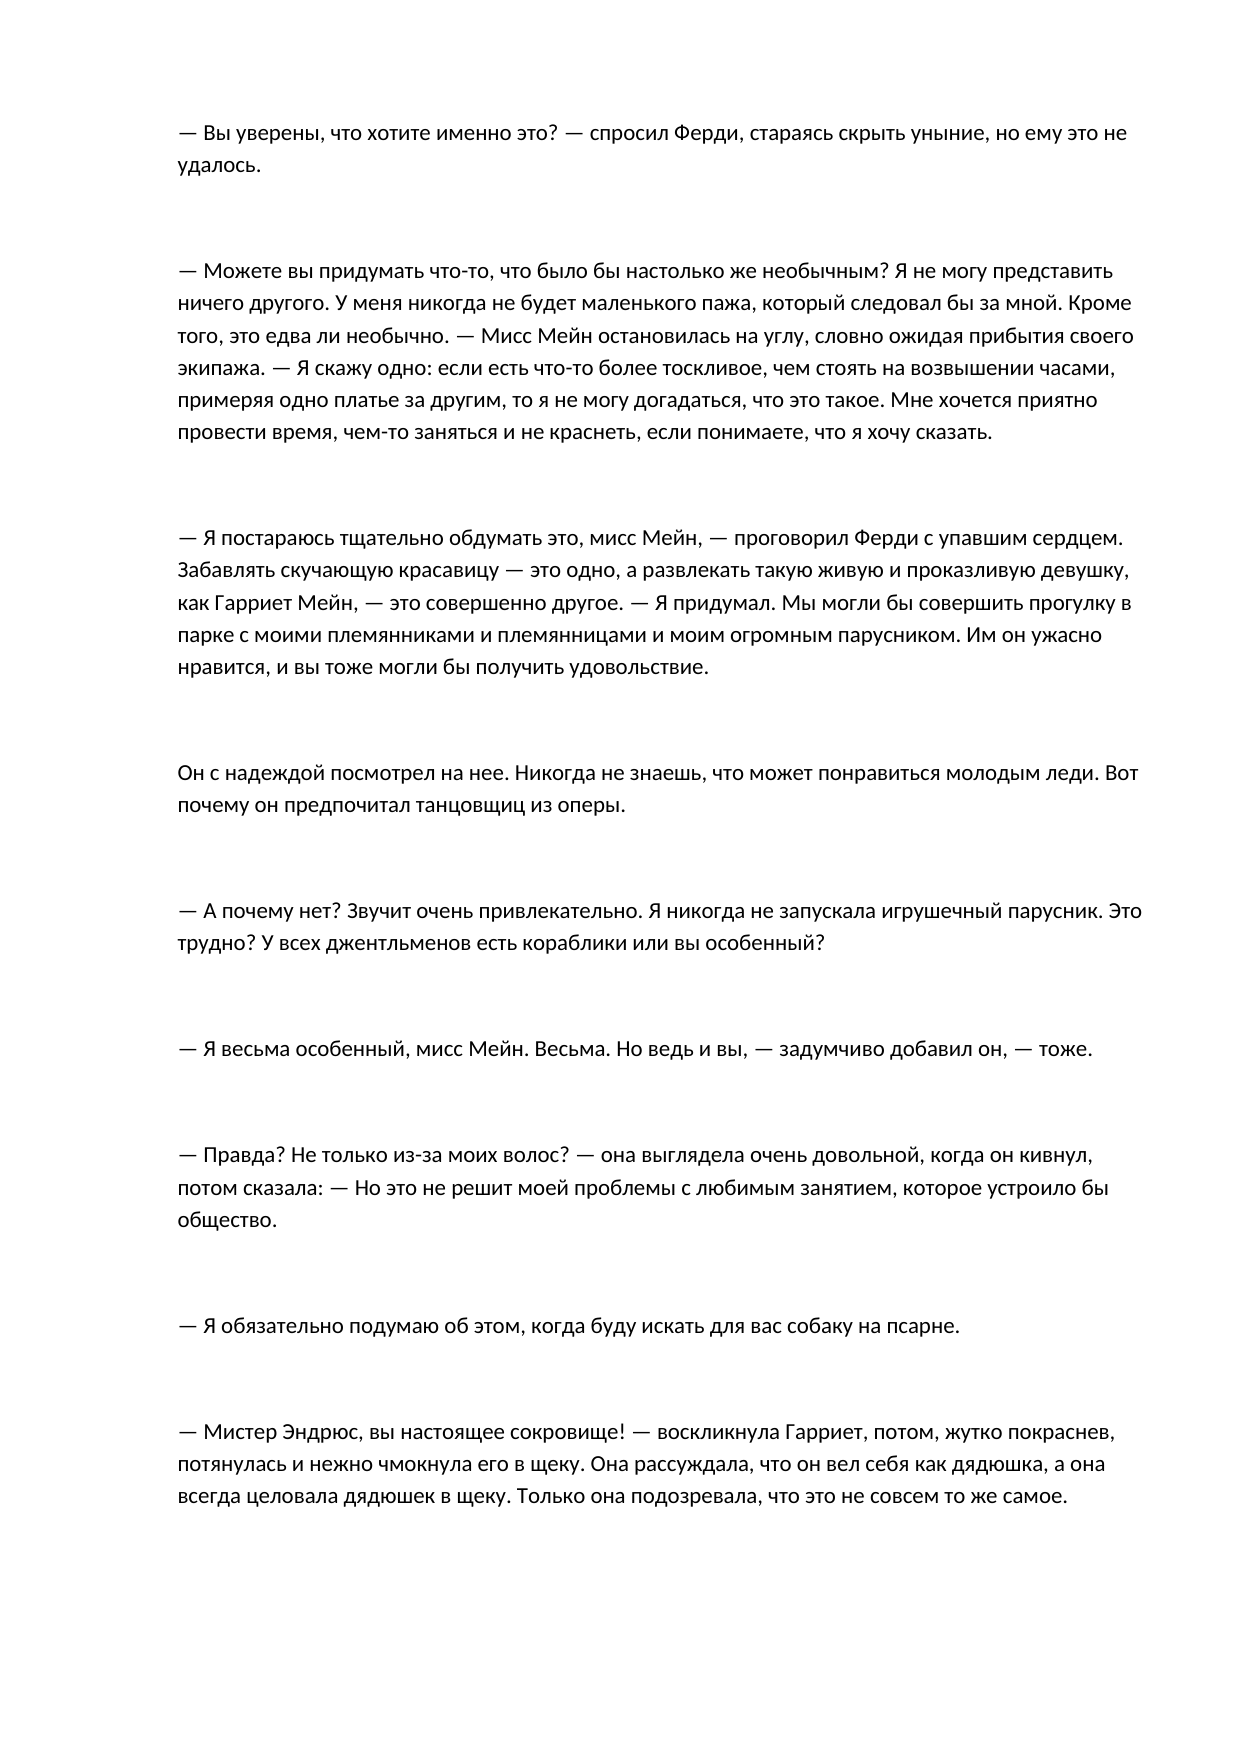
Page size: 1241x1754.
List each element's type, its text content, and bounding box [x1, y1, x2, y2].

text — Я постараюсь тщательно обдумать это, мисс Мейн, — проговорил Ферди с упавшим сердцем. Забавлять скучающую красавицу — это одно, а развлекать такую живую и проказливую девушку, как Гарриет Мейн, — это совершенно другое. — Я придумал. Мы могли бы совершить прогулку в парке с моими племянниками и племянницами и моим огромным парусником. Им он ужасно нравится, и вы тоже могли бы получить удовольствие. [177, 523, 1152, 680]
text — А почему нет? Звучит очень привлекательно. Я никогда не запускала игрушечный парусник. Это трудно? У всех джентльменов есть кораблики или вы особенный? [177, 896, 1152, 957]
text Он с надеждой посмотрел на нее. Никогда не знаешь, что может понравиться молодым леди. Вот почему он предпочитал танцовщиц из оперы. [177, 758, 1152, 818]
text — Вы уверены, что хотите именно это? — спросил Ферди, стараясь скрыть уныние, но ему это не удалось. [177, 118, 1152, 178]
text — Я обязательно подумаю об этом, когда буду искать для вас собаку на псарне. [177, 1311, 1152, 1339]
text — Я весьма особенный, мисс Мейн. Весьма. Но ведь и вы, — задумчиво добавил он, — тоже. [177, 1034, 1152, 1063]
text — Можете вы придумать что-то, что было бы настолько же необычным? Я не могу представить ничего другого. У меня никогда не будет маленького пажа, который следовал бы за мной. Кроме того, это едва ли необычно. — Мисс Мейн остановилась на углу, словно ожидая прибытия своего экипажа. — Я скажу одно: если есть что-то более тоскливое, чем стоять на возвышении часами, примеряя одно платье за другим, то я не могу догадаться, что это такое. Мне хочется приятно провести время, чем-то заняться и не краснеть, если понимаете, что я хочу сказать. [177, 256, 1152, 445]
text — Мистер Эндрюс, вы настоящее сокровище! — воскликнула Гарриет, потом, жутко покраснев, потянулась и нежно чмокнула его в щеку. Она рассуждала, что он вел себя как дядюшка, а она всегда целовала дядюшек в щеку. Только она подозревала, что это не совсем то же самое. [177, 1417, 1152, 1509]
text — Правда? Не только из-за моих волос? — она выглядела очень довольной, когда он кивнул, потом сказала: — Но это не решит моей проблемы с любимым занятием, которое устроило бы общество. [177, 1141, 1152, 1233]
